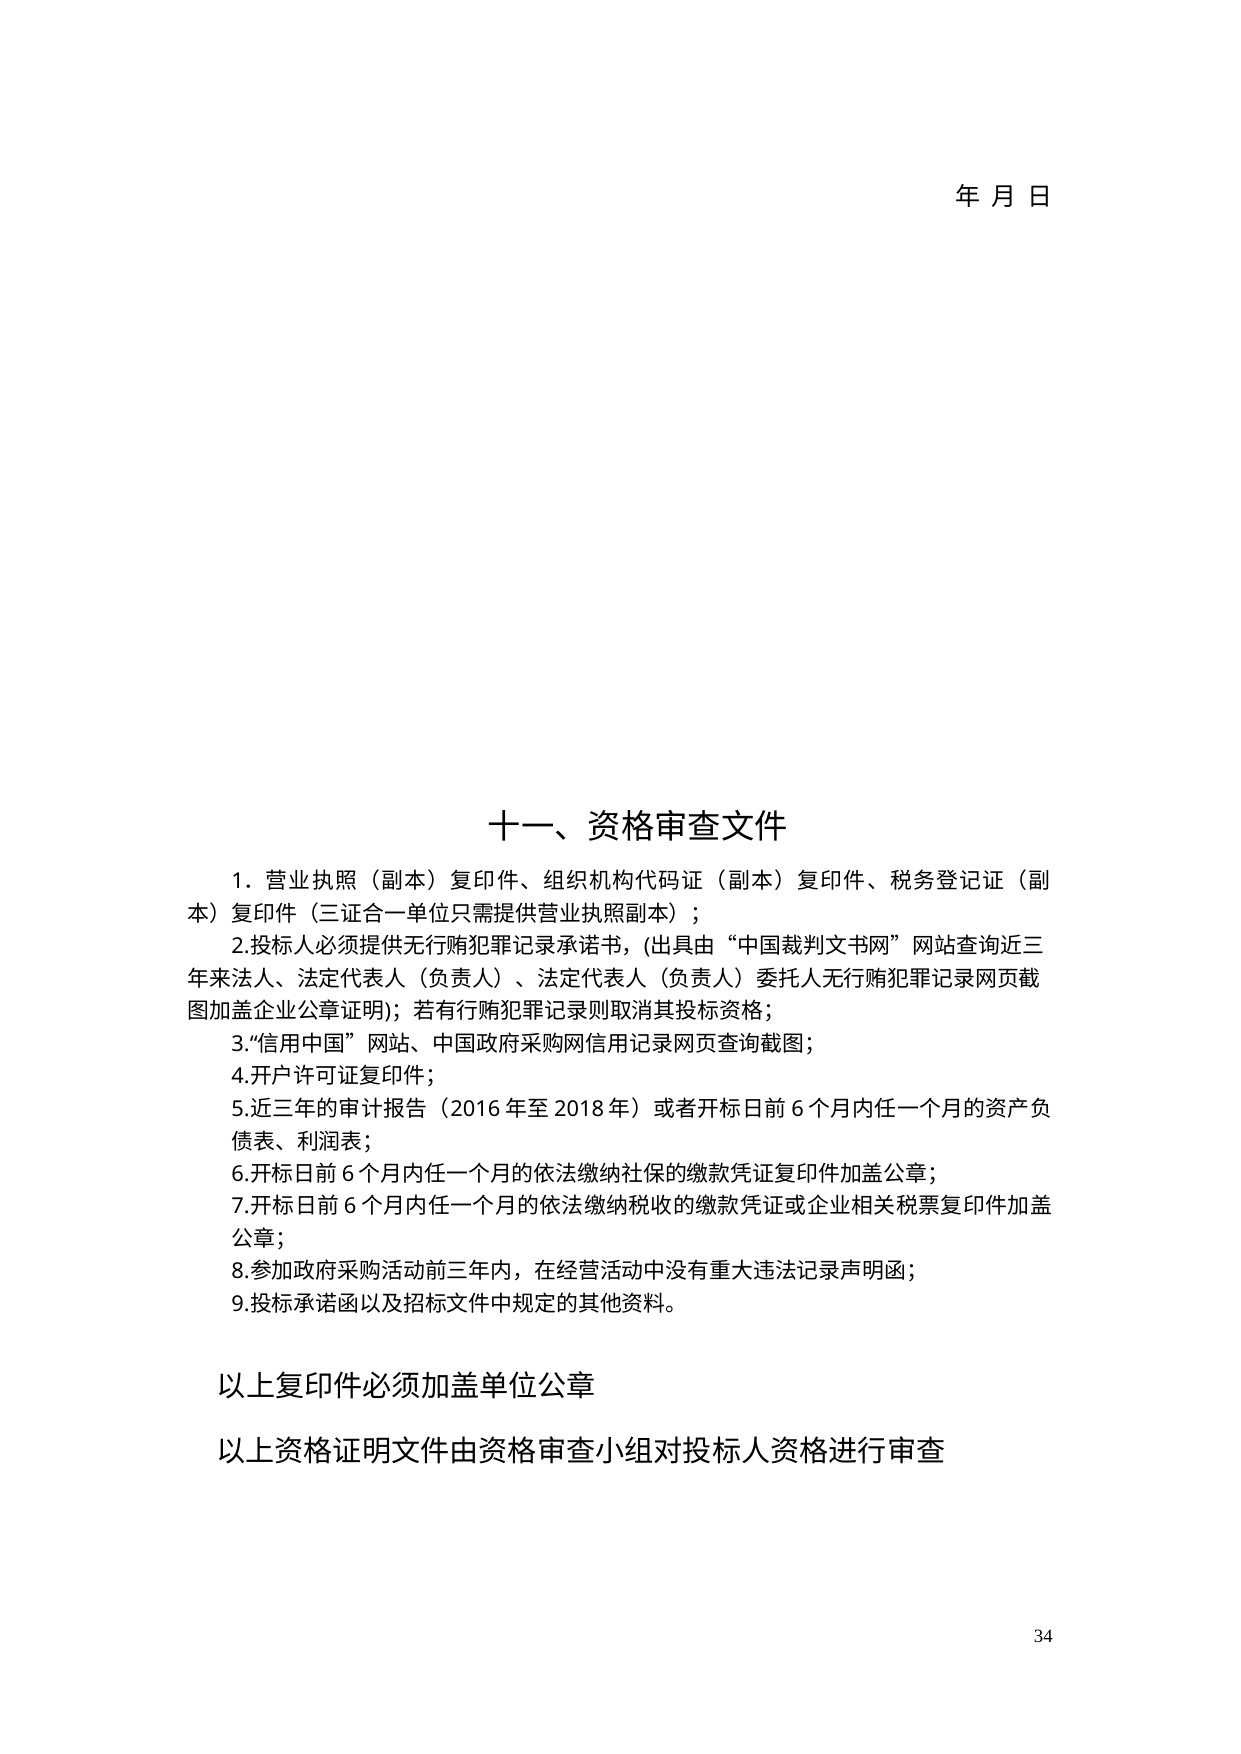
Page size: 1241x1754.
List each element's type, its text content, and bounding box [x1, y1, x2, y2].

text 以上资格证明文件由资格审查小组对投标人资格进行审查 [187, 1416, 1053, 1481]
text 8.参加政府采购活动前三年内，在经营活动中没有重大违法记录声明函； [231, 1253, 1053, 1286]
text 5.近三年的审计报告（2016年至2018年）或者开标日前6个月内任一个月的资产负债表、利润表； [231, 1091, 1053, 1156]
text 9.投标承诺函以及招标文件中规定的其他资料。 [187, 1286, 1053, 1318]
text 7.开标日前6个月内任一个月的依法缴纳税收的缴款凭证或企业相关税票复印件加盖公章； [231, 1188, 1053, 1253]
text 以上复印件必须加盖单位公章 [187, 1351, 1053, 1416]
text 6.开标日前6个月内任一个月的依法缴纳社保的缴款凭证复印件加盖公章； [231, 1156, 1053, 1188]
list 营业执照（副本）复印件、组织机构代码证（副本）复印件、税务登记证（副本）复印件（三证合一单位只需提供营业执照副本）； [187, 863, 1053, 928]
subtitle 年 月 日 [187, 162, 1053, 227]
subtitle 十一、资格审查文件 [187, 792, 1053, 857]
text 3.“信用中国”网站、中国政府采购网信用记录网页查询截图； [231, 1026, 1053, 1058]
text 4.开户许可证复印件； [231, 1058, 1053, 1091]
text 2.投标人必须提供无行贿犯罪记录承诺书，(出具由“中国裁判文书网”网站查询近三年来法人、法定代表人（负责人）、法定代表人（负责人）委托人无行贿犯罪记录网页截图加盖企业公章证明)；若有行贿犯罪记录则取消其投标资格； [187, 928, 1053, 1026]
